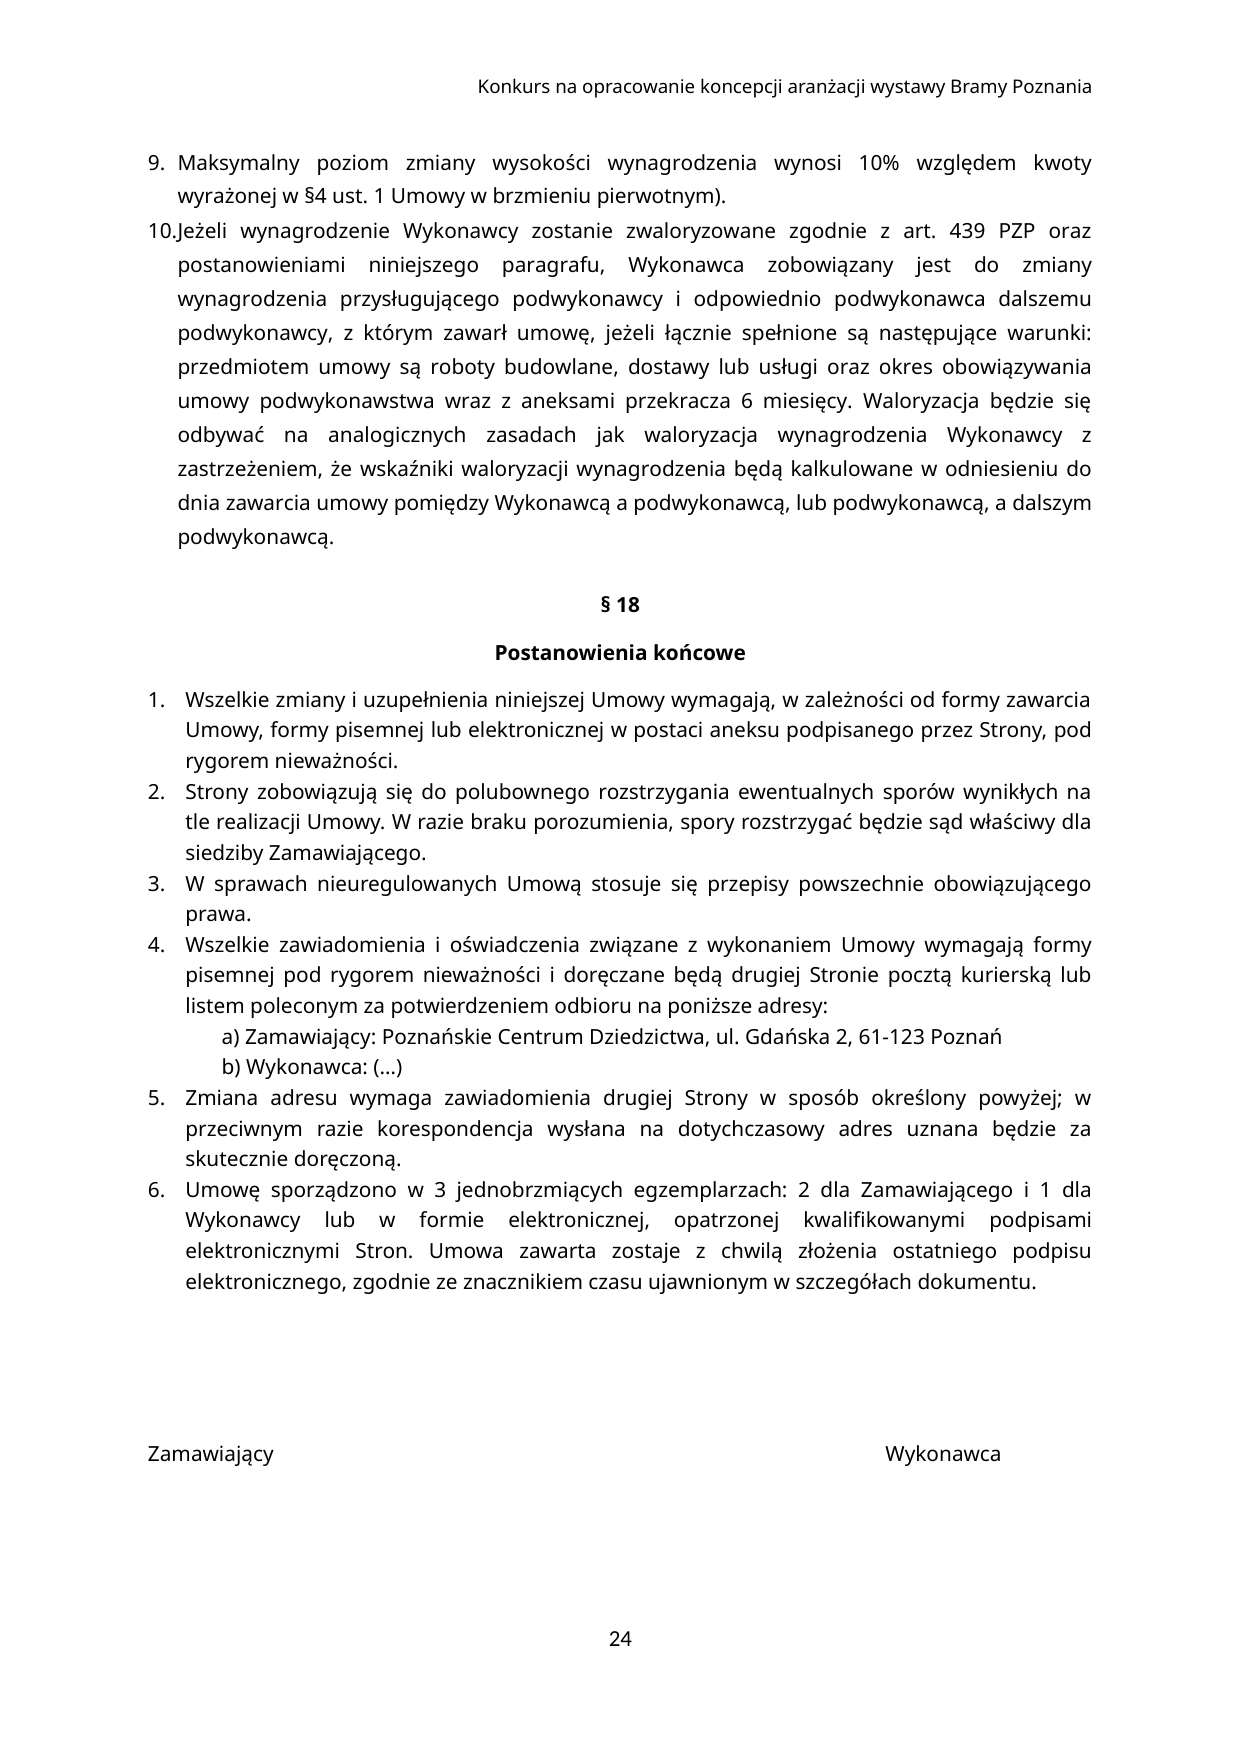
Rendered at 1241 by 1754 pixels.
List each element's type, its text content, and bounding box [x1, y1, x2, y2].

text Zamawiający Wykonawca [148, 1439, 1093, 1468]
text a) Zamawiający: Poznańskie Centrum Dziedzictwa, ul. Gdańska 2, 61-123 Poznań [148, 1022, 1093, 1050]
list Jeżeli wynagrodzenie Wykonawcy zostanie zwaloryzowane zgodnie z art. 439 PZP oraz postanowieniami niniejszego paragrafu, Wykonawca zobowiązany jest do zmiany wynagrodzenia przysługującego podwykonawcy i odpowiednio podwykonawca dalszemu podwykonawcy, z którym zawarł umowę, jeżeli łącznie spełnione są następujące warunki: przedmiotem umowy są roboty budowlane, dostawy lub usługi oraz okres obowiązywania umowy podwykonawstwa wraz z aneksami przekracza 6 miesięcy. Waloryzacja będzie się odbywać na analogicznych zasadach jak waloryzacja wynagrodzenia Wykonawcy z zastrzeżeniem, że wskaźniki waloryzacji wynagrodzenia będą kalkulowane w odniesieniu do dnia zawarcia umowy pomiędzy Wykonawcą a podwykonawcą, lub podwykonawcą, a dalszym podwykonawcą. [148, 216, 1093, 551]
text § 18 [148, 590, 1093, 619]
list Zmiana adresu wymaga zawiadomienia drugiej Strony w sposób określony powyżej; w przeciwnym razie korespondencja wysłana na dotychczasowy adres uznana będzie za skutecznie doręczoną. [148, 1083, 1093, 1173]
list Wszelkie zawiadomienia i oświadczenia związane z wykonaniem Umowy wymagają formy pisemnej pod rygorem nieważności i doręczane będą drugiej Stronie pocztą kurierską lub listem poleconym za potwierdzeniem odbioru na poniższe adresy: [148, 930, 1093, 1020]
list Umowę sporządzono w 3 jednobrzmiących egzemplarzach: 2 dla Zamawiającego i 1 dla Wykonawcy lub w formie elektronicznej, opatrzonej kwalifikowanymi podpisami elektronicznymi Stron. Umowa zawarta zostaje z chwilą złożenia ostatniego podpisu elektronicznego, zgodnie ze znacznikiem czasu ujawnionym w szczegółach dokumentu. [148, 1175, 1093, 1295]
list Wszelkie zmiany i uzupełnienia niniejszej Umowy wymagają, w zależności od formy zawarcia Umowy, formy pisemnej lub elektronicznej w postaci aneksu podpisanego przez Strony, pod rygorem nieważności. [148, 685, 1093, 775]
list W sprawach nieuregulowanych Umową stosuje się przepisy powszechnie obowiązującego prawa. [148, 869, 1093, 928]
text b) Wykonawca: (…) [148, 1052, 1093, 1081]
list Maksymalny poziom zmiany wysokości wynagrodzenia wynosi 10% względem kwoty wyrażonej w §4 ust. 1 Umowy w brzmieniu pierwotnym). [148, 148, 1093, 210]
list Strony zobowiązują się do polubownego rozstrzygania ewentualnych sporów wynikłych na tle realizacji Umowy. W razie braku porozumienia, spory rozstrzygać będzie sąd właściwy dla siedziby Zamawiającego. [148, 777, 1093, 867]
text Postanowienia końcowe [148, 638, 1093, 666]
